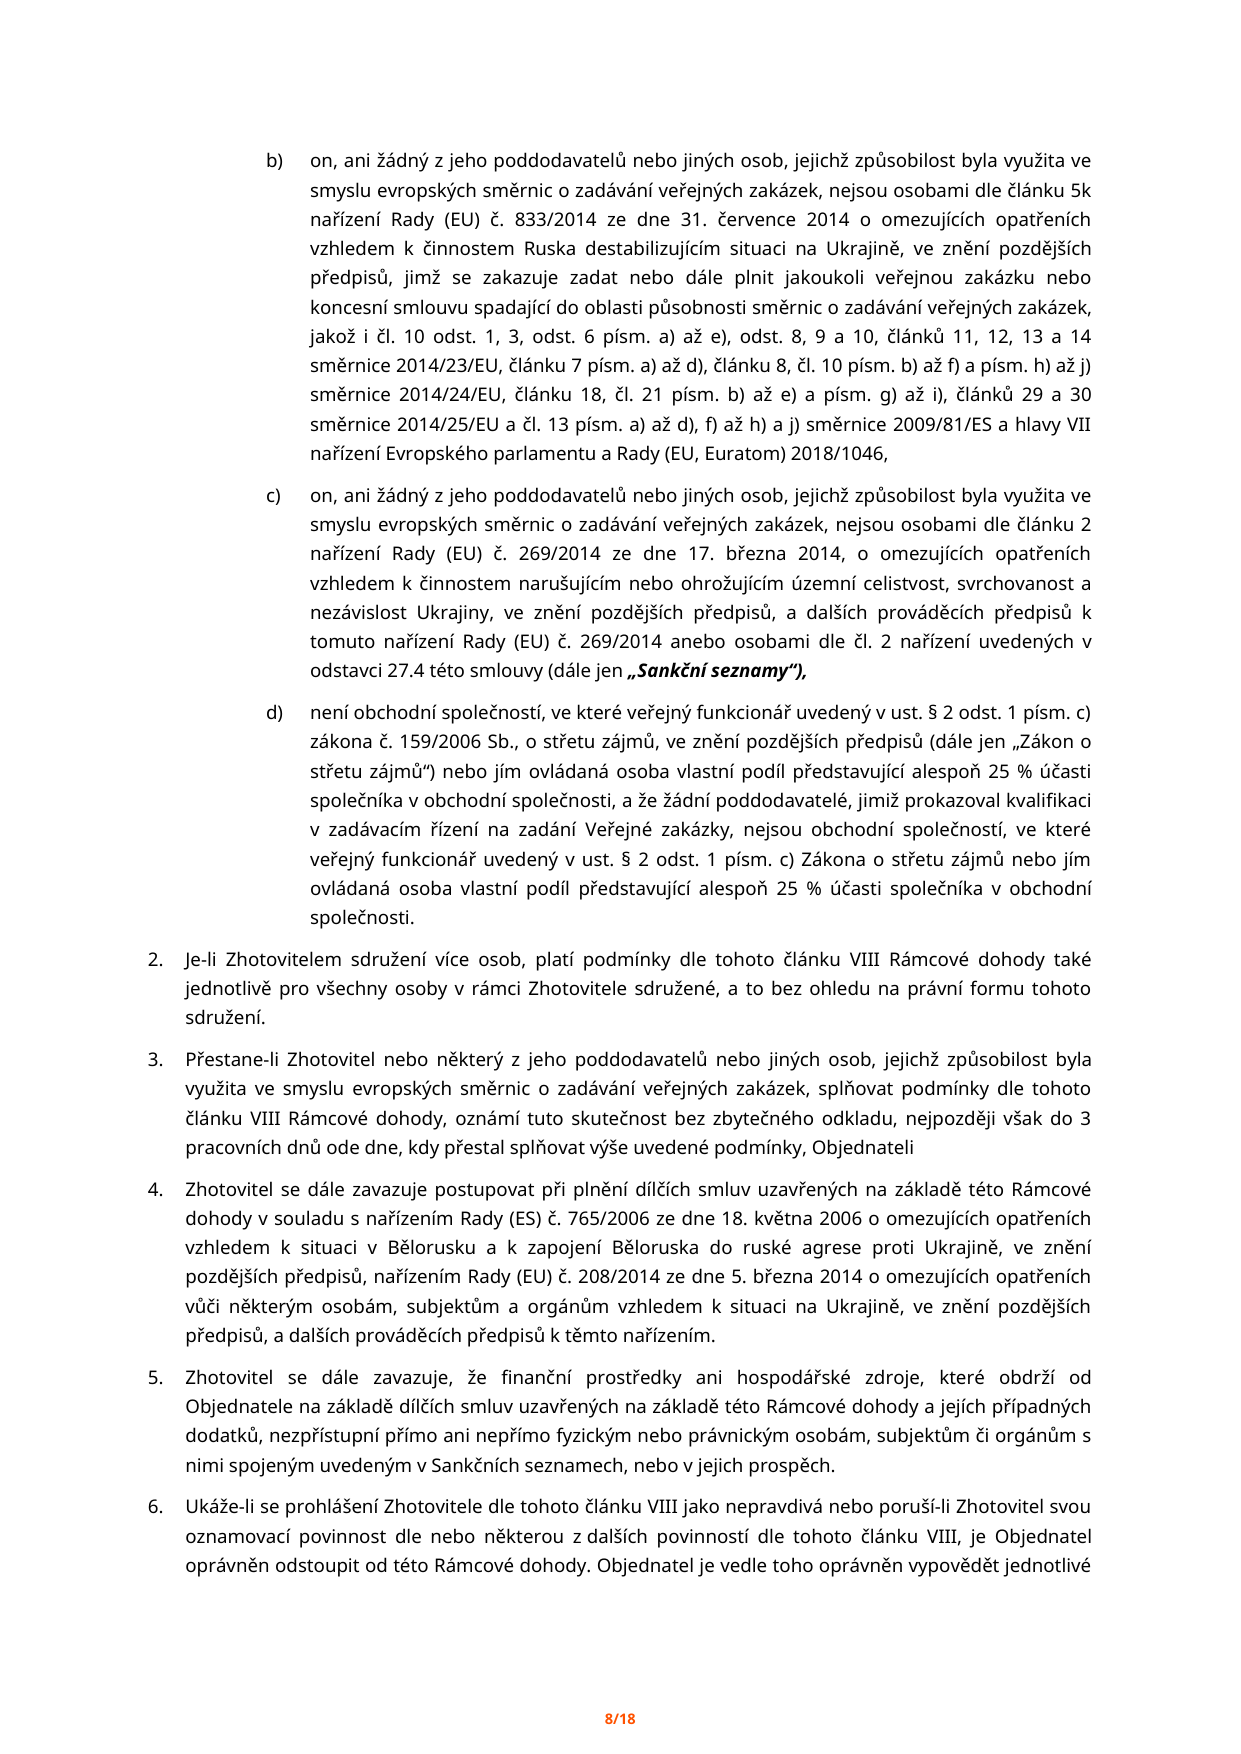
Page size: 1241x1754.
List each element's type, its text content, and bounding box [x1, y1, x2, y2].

text on, ani žádný z jeho poddodavatelů nebo jiných osob, jejichž způsobilost byla využita ve smyslu evropských směrnic o zadávání veřejných zakázek, nejsou osobami dle článku 5k nařízení Rady (EU) č. 833/2014 ze dne 31. července 2014 o omezujících opatřeních vzhledem k činnostem Ruska destabilizujícím situaci na Ukrajině, ve znění pozdějších předpisů, jimž se zakazuje zadat nebo dále plnit jakoukoli veřejnou zakázku nebo koncesní smlouvu spadající do oblasti působnosti směrnic o zadávání veřejných zakázek, jakož i čl. 10 odst. 1, 3, odst. 6 písm. a) až e), odst. 8, 9 a 10, článků 11, 12, 13 a 14 směrnice 2014/23/EU, článku 7 písm. a) až d), článku 8, čl. 10 písm. b) až f) a písm. h) až j) směrnice 2014/24/EU, článku 18, čl. 21 písm. b) až e) a písm. g) až i), článků 29 a 30 směrnice 2014/25/EU a čl. 13 písm. a) až d), f) až h) a j) směrnice 2009/81/ES a hlavy VII nařízení Evropského parlamentu a Rady (EU, Euratom) 2018/1046, [266, 148, 1093, 466]
list Přestane-li Zhotovitel nebo některý z jeho poddodavatelů nebo jiných osob, jejichž způsobilost byla využita ve smyslu evropských směrnic o zadávání veřejných zakázek, splňovat podmínky dle tohoto článku VIII Rámcové dohody, oznámí tuto skutečnost bez zbytečného odkladu, nejpozději však do 3 pracovních dnů ode dne, kdy přestal splňovat výše uvedené podmínky, Objednateli [148, 1046, 1093, 1160]
text není obchodní společností, ve které veřejný funkcionář uvedený v ust. § 2 odst. 1 písm. c) zákona č. 159/2006 Sb., o střetu zájmů, ve znění pozdějších předpisů (dále jen „Zákon o střetu zájmů“) nebo jím ovládaná osoba vlastní podíl představující alespoň 25 % účasti společníka v obchodní společnosti, a že žádní poddodavatelé, jimiž prokazoval kvalifikaci v zadávacím řízení na zadání Veřejné zakázky, nejsou obchodní společností, ve které veřejný funkcionář uvedený v ust. § 2 odst. 1 písm. c) Zákona o střetu zájmů nebo jím ovládaná osoba vlastní podíl představující alespoň 25 % účasti společníka v obchodní společnosti. [266, 699, 1093, 930]
list Zhotovitel se dále zavazuje postupovat při plnění dílčích smluv uzavřených na základě této Rámcové dohody v souladu s nařízením Rady (ES) č. 765/2006 ze dne 18. května 2006 o omezujících opatřeních vzhledem k situaci v Bělorusku a k zapojení Běloruska do ruské agrese proti Ukrajině, ve znění pozdějších předpisů, nařízením Rady (EU) č. 208/2014 ze dne 5. března 2014 o omezujících opatřeních vůči některým osobám, subjektům a orgánům vzhledem k situaci na Ukrajině, ve znění pozdějších předpisů, a dalších prováděcích předpisů k těmto nařízením. [148, 1176, 1093, 1348]
text on, ani žádný z jeho poddodavatelů nebo jiných osob, jejichž způsobilost byla využita ve smyslu evropských směrnic o zadávání veřejných zakázek, nejsou osobami dle článku 2 nařízení Rady (EU) č. 269/2014 ze dne 17. března 2014, o omezujících opatřeních vzhledem k činnostem narušujícím nebo ohrožujícím územní celistvost, svrchovanost a nezávislost Ukrajiny, ve znění pozdějších předpisů, a dalších prováděcích předpisů k tomuto nařízení Rady (EU) č. 269/2014 anebo osobami dle čl. 2 nařízení uvedených v odstavci 27.4 této smlouvy (dále jen „Sankční seznamy“), [266, 482, 1093, 683]
list Je-li Zhotovitelem sdružení více osob, platí podmínky dle tohoto článku VIII Rámcové dohody také jednotlivě pro všechny osoby v rámci Zhotovitele sdružené, a to bez ohledu na právní formu tohoto sdružení. [148, 946, 1093, 1030]
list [148, 1494, 1093, 1578]
list Zhotovitel se dále zavazuje, že finanční prostředky ani hospodářské zdroje, které obdrží od Objednatele na základě dílčích smluv uzavřených na základě této Rámcové dohody a jejích případných dodatků, nezpřístupní přímo ani nepřímo fyzickým nebo právnickým osobám, subjektům či orgánům s nimi spojeným uvedeným v Sankčních seznamech, nebo v jejich prospěch. [148, 1364, 1093, 1477]
